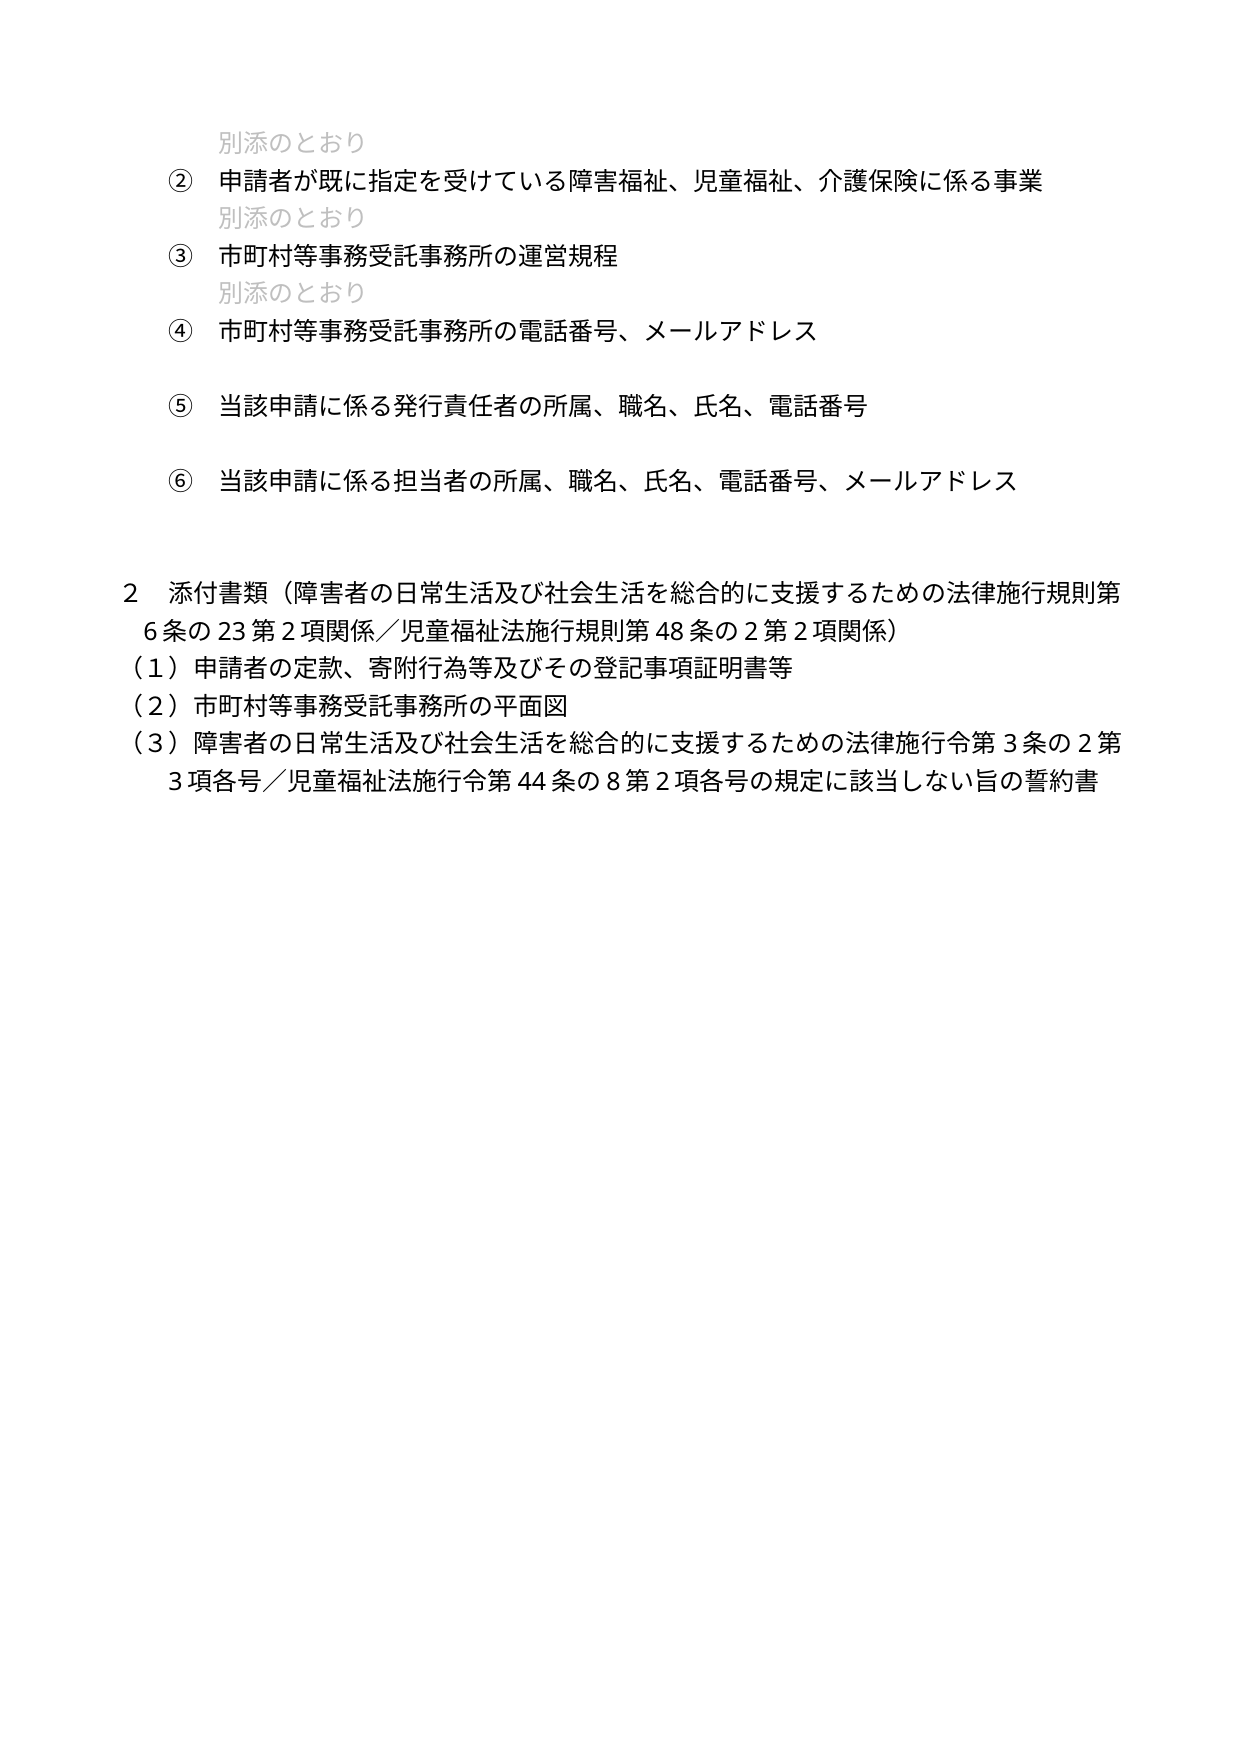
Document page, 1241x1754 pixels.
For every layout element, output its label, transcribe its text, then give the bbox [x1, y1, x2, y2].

text ④ 市町村等事務受託事務所の電話番号、メールアドレス [118, 310, 1122, 348]
text ２ 添付書類（障害者の日常生活及び社会生活を総合的に支援するための法律施行規則第6条の23第2項関係／児童福祉法施行規則第48条の2第2項関係） [118, 573, 1122, 648]
text ⑤ 当該申請に係る発行責任者の所属、職名、氏名、電話番号 [118, 385, 1122, 423]
text ③ 市町村等事務受託事務所の運営規程 [118, 235, 1122, 273]
text 別添のとおり [118, 123, 1122, 160]
text （１）申請者の定款、寄附行為等及びその登記事項証明書等 [118, 648, 1122, 685]
text ② 申請者が既に指定を受けている障害福祉、児童福祉、介護保険に係る事業 [118, 160, 1122, 198]
text （３）障害者の日常生活及び社会生活を総合的に支援するための法律施行令第3条の2第3項各号／児童福祉法施行令第44条の8第2項各号の規定に該当しない旨の誓約書 [118, 723, 1122, 798]
text 別添のとおり [118, 198, 1122, 235]
text ⑥ 当該申請に係る担当者の所属、職名、氏名、電話番号、メールアドレス [118, 460, 1122, 498]
text 別添のとおり [118, 273, 1122, 310]
text （２）市町村等事務受託事務所の平面図 [118, 685, 1122, 723]
